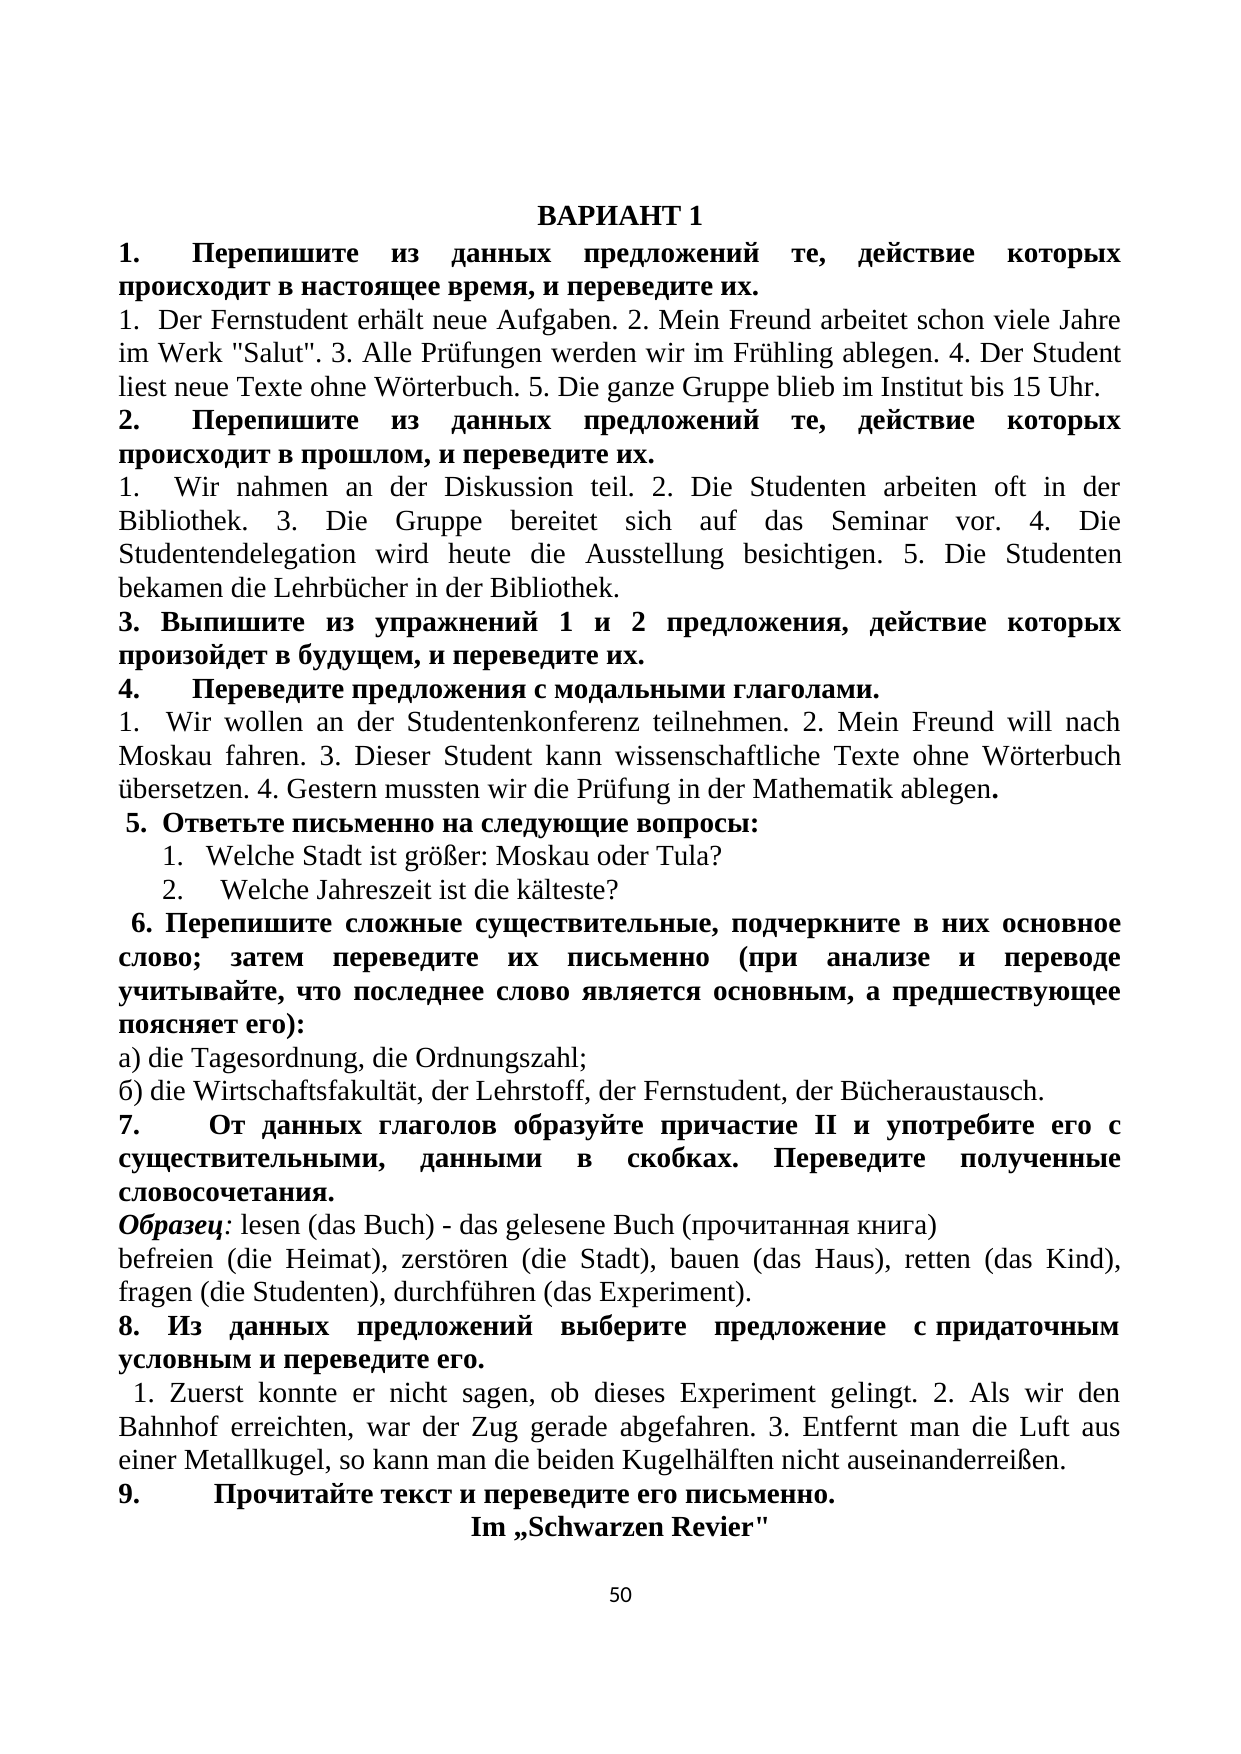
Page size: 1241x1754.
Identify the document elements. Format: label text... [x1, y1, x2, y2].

text 4. Переведите предложения с модальными глаголами. [118, 671, 1122, 704]
text 5. Ответьте письменно на следующие вопросы: [118, 805, 1122, 838]
text 1. Перепишите из данных предложений те, действие которых происходит в настоящее время, и переведите их. [118, 235, 1122, 302]
text 1. Der Fernstudent erhält neue Aufgaben. 2. Mein Freund arbeitet schon viele Jahre im Werk "Salut". 3. Alle Prüfungen werden wir im Frühling ablegen. 4. Der Student liest neue Texte ohne Wörterbuch. 5. Die ganze Gruppe blieb im Institut bis 15 Uhr. [118, 302, 1122, 402]
text 9. Прочитайте текст и переведите его письменно. [118, 1476, 1122, 1509]
text 1. Welche Stadt ist größer: Moskau oder Tula? [118, 838, 1122, 872]
text а) die Tagesordnung, die Ordnungszahl; [118, 1040, 1122, 1073]
text Im „Schwarzen Revier" [118, 1509, 1122, 1543]
text 7. От данных глаголов образуйте причастие II и употребите его с существительными, данными в скобках. Переведите полученные словосочетания. [118, 1107, 1122, 1207]
text 2. Перепишите из данных предложений те, действие которых происходит в прошлом, и переведите их. [118, 402, 1122, 469]
text befreien (die Heimat), zerstören (die Stadt), bauen (das Haus), retten (das Kind), fragen (die Studenten), durchführen (das Experiment). [118, 1241, 1122, 1308]
text 1. Wir nahmen an der Diskussion teil. 2. Die Studenten arbeiten oft in der Bibliothek. 3. Die Gruppe bereitet sich auf das Seminar vor. 4. Die Studentendelegation wird heute die Ausstellung besichtigen. 5. Die Studenten bekamen die Lehrbücher in der Bibliothek. [118, 469, 1122, 604]
text 6. Перепишите сложные существительные, подчеркните в них основное слово; затем переведите их письменно (при анализе и переводе учитывайте, что последнее слово является основным, а предшествующее поясняет его): [118, 906, 1122, 1040]
text 8. Из данных предложений выберите предложение с придаточным условным и переведите его. [118, 1308, 1122, 1375]
subtitle ВАРИАНТ 1 [118, 198, 1122, 232]
text 1. Wir wollen an der Studentenkonferenz teilnehmen. 2. Mein Freund will nach Moskau fahren. 3. Dieser Student kann wissenschaftliche Texte ohne Wörterbuch übersetzen. 4. Gestern mussten wir die Prüfung in der Mathematik ablegen. [118, 704, 1122, 805]
text б) die Wirtschaftsfakultät, der Lehrstoff, der Fernstudent, der Bücheraustausch. [118, 1073, 1122, 1107]
text 1. Zuerst konnte er nicht sagen, ob dieses Experiment gelingt. 2. Als wir den Bahnhof erreichten, war der Zug gerade abgefahren. 3. Entfernt man die Luft aus einer Metallkugel, so kann man die beiden Kugelhälften nicht auseinanderreißen. [118, 1375, 1122, 1476]
text Образец: lesen (das Buch) - das gelesene Buch (прочитанная книга) [118, 1207, 1122, 1241]
text 2. Welche Jahreszeit ist die kälteste? [118, 872, 1122, 906]
text 3. Выпишите из упражнений 1 и 2 предложения, действие которых произойдет в будущем, и переведите их. [118, 604, 1122, 671]
